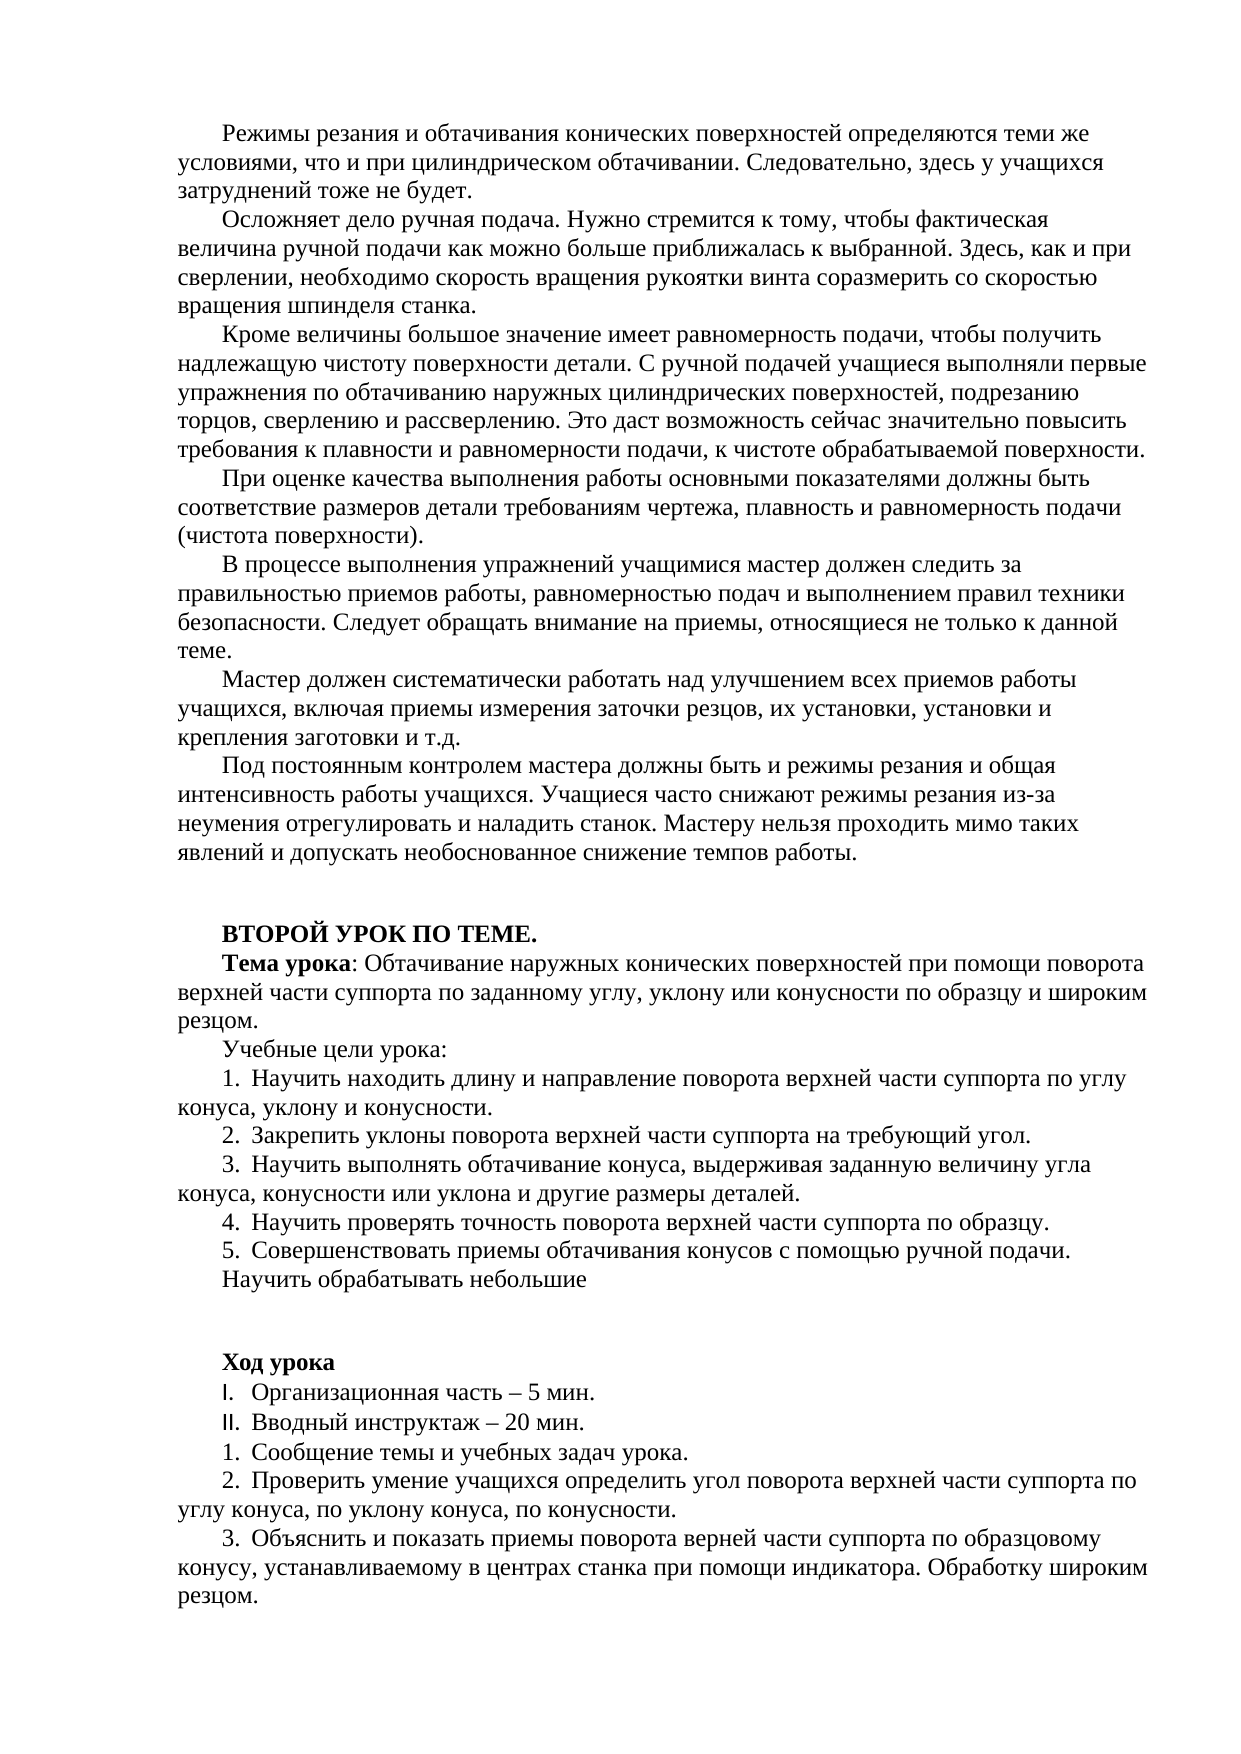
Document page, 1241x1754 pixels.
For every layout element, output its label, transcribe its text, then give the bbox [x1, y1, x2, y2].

subtitle Ход урока [177, 1347, 1152, 1376]
list Организационная часть – 5 мин. [177, 1376, 1152, 1406]
list Сообщение темы и учебных задач урока. [177, 1437, 1152, 1465]
subtitle ВТОРОЙ УРОК ПО ТЕМЕ. [177, 919, 1152, 948]
list Научить выполнять обтачивание конуса, выдерживая заданную величину угла конуса, конусности или уклона и другие размеры деталей. [177, 1149, 1152, 1207]
text Под постоянным контролем мастера должны быть и режимы резания и общая интенсивность работы учащихся. Учащиеся часто снижают режимы резания из-за неумения отрегулировать и наладить станок. Мастеру нельзя проходить мимо таких явлений и допускать необоснованное снижение темпов работы. [177, 751, 1152, 866]
list Закрепить уклоны поворота верхней части суппорта на требующий угол. [177, 1121, 1152, 1149]
text Кроме величины большое значение имеет равномерность подачи, чтобы получить надлежащую чистоту поверхности детали. С ручной подачей учащиеся выполняли первые упражнения по обтачиванию наружных цилиндрических поверхностей, подрезанию торцов, сверлению и рассверлению. Это даст возможность сейчас значительно повысить требования к плавности и равномерности подачи, к чистоте обрабатываемой поверхности. [177, 319, 1152, 463]
text Мастер должен систематически работать над улучшением всех приемов работы учащихся, включая приемы измерения заточки резцов, их установки, установки и крепления заготовки и т.д. [177, 664, 1152, 751]
list Научить находить длину и направление поворота верхней части суппорта по углу конуса, уклону и конусности. [177, 1063, 1152, 1121]
list Вводный инструктаж – 20 мин. [177, 1406, 1152, 1437]
text Осложняет дело ручная подача. Нужно стремится к тому, чтобы фактическая величина ручной подачи как можно больше приближалась к выбранной. Здесь, как и при сверлении, необходимо скорость вращения рукоятки винта соразмерить со скоростью вращения шпинделя станка. [177, 204, 1152, 319]
text Научить обрабатывать небольшие [177, 1264, 1152, 1293]
text Тема урока: Обтачивание наружных конических поверхностей при помощи поворота верхней части суппорта по заданному углу, уклону или конусности по образцу и широким резцом. [177, 948, 1152, 1034]
list Совершенствовать приемы обтачивания конусов с помощью ручной подачи. [177, 1236, 1152, 1264]
text Режимы резания и обтачивания конических поверхностей определяются теми же условиями, что и при цилиндрическом обтачивании. Следовательно, здесь у учащихся затруднений тоже не будет. [177, 118, 1152, 204]
text Учебные цели урока: [177, 1034, 1152, 1063]
list Научить проверять точность поворота верхней части суппорта по образцу. [177, 1207, 1152, 1236]
list Объяснить и показать приемы поворота верней части суппорта по образцовому конусу, устанавливаемому в центрах станка при помощи индикатора. Обработку широким резцом. [177, 1523, 1152, 1609]
list Проверить умение учащихся определить угол поворота верхней части суппорта по углу конуса, по уклону конуса, по конусности. [177, 1465, 1152, 1523]
text В процессе выполнения упражнений учащимися мастер должен следить за правильностью приемов работы, равномерностью подач и выполнением правил техники безопасности. Следует обращать внимание на приемы, относящиеся не только к данной теме. [177, 549, 1152, 664]
text При оценке качества выполнения работы основными показателями должны быть соответствие размеров детали требованиям чертежа, плавность и равномерность подачи (чистота поверхности). [177, 463, 1152, 549]
